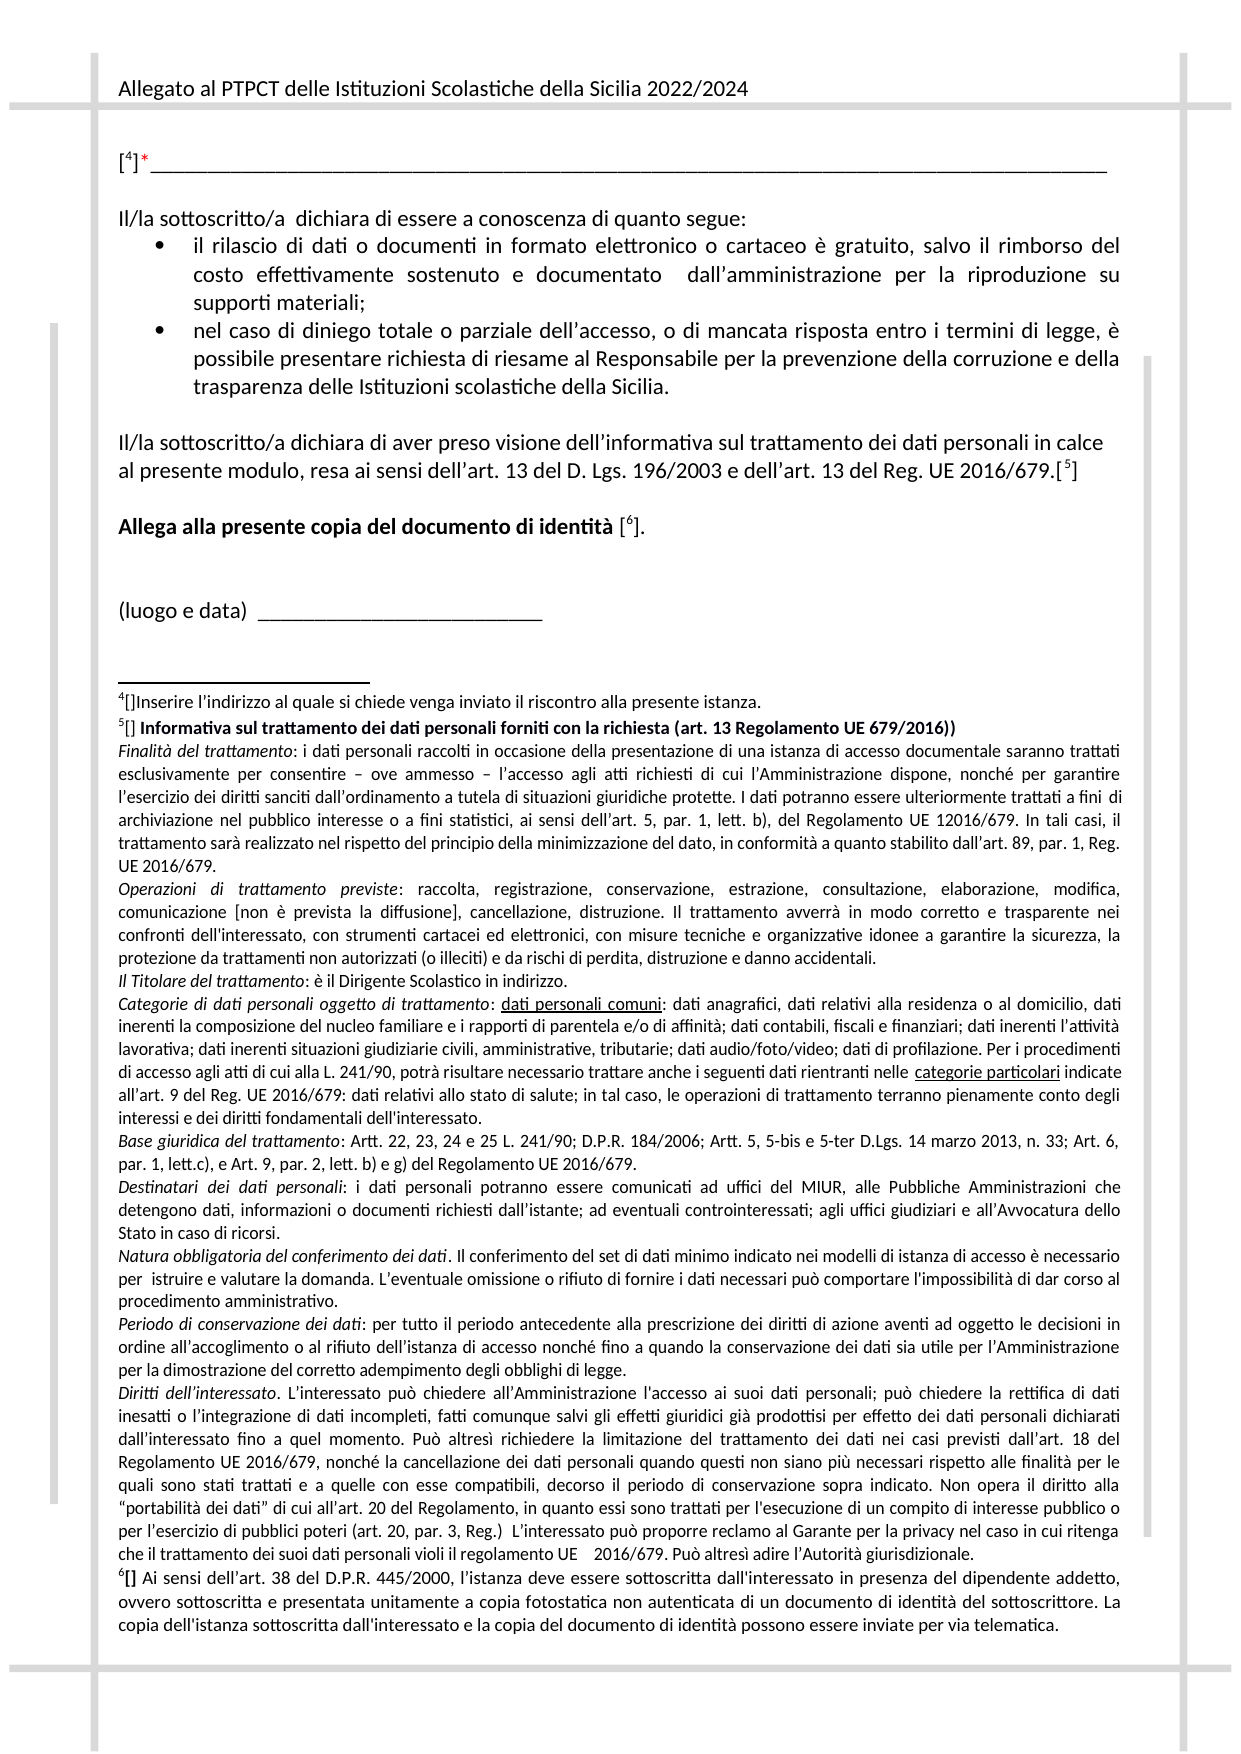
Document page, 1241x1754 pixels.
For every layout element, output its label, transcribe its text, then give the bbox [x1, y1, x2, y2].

text (luogo e data) _________________________ [118, 596, 1122, 624]
list nel caso di diniego totale o parziale dell’accesso, o di mancata risposta entro i termini di legge, è possibile presentare richiesta di riesame al Responsabile per la prevenzione della corruzione e della trasparenza delle Istituzioni scolastiche della Sicilia. [156, 316, 1122, 400]
list il rilascio di dati o documenti in formato elettronico o cartaceo è gratuito, salvo il rimborso del costo effettivamente sostenuto e documentato dall’amministrazione per la riproduzione su supporti materiali; [156, 232, 1122, 316]
text Allega alla presente copia del documento di identità []. [118, 512, 1122, 540]
text Il/la sottoscritto/a dichiara di aver preso visione dell’informativa sul trattamento dei dati personali in calce al presente modulo, resa ai sensi dell’art. 13 del D. Lgs. 196/2003 e dell’art. 13 del Reg. UE 2016/679.[] [118, 428, 1122, 484]
text Il/la sottoscritto/a dichiara di essere a conoscenza di quanto segue: [118, 204, 1122, 232]
text []*____________________________________________________________________________________ [118, 148, 1122, 176]
